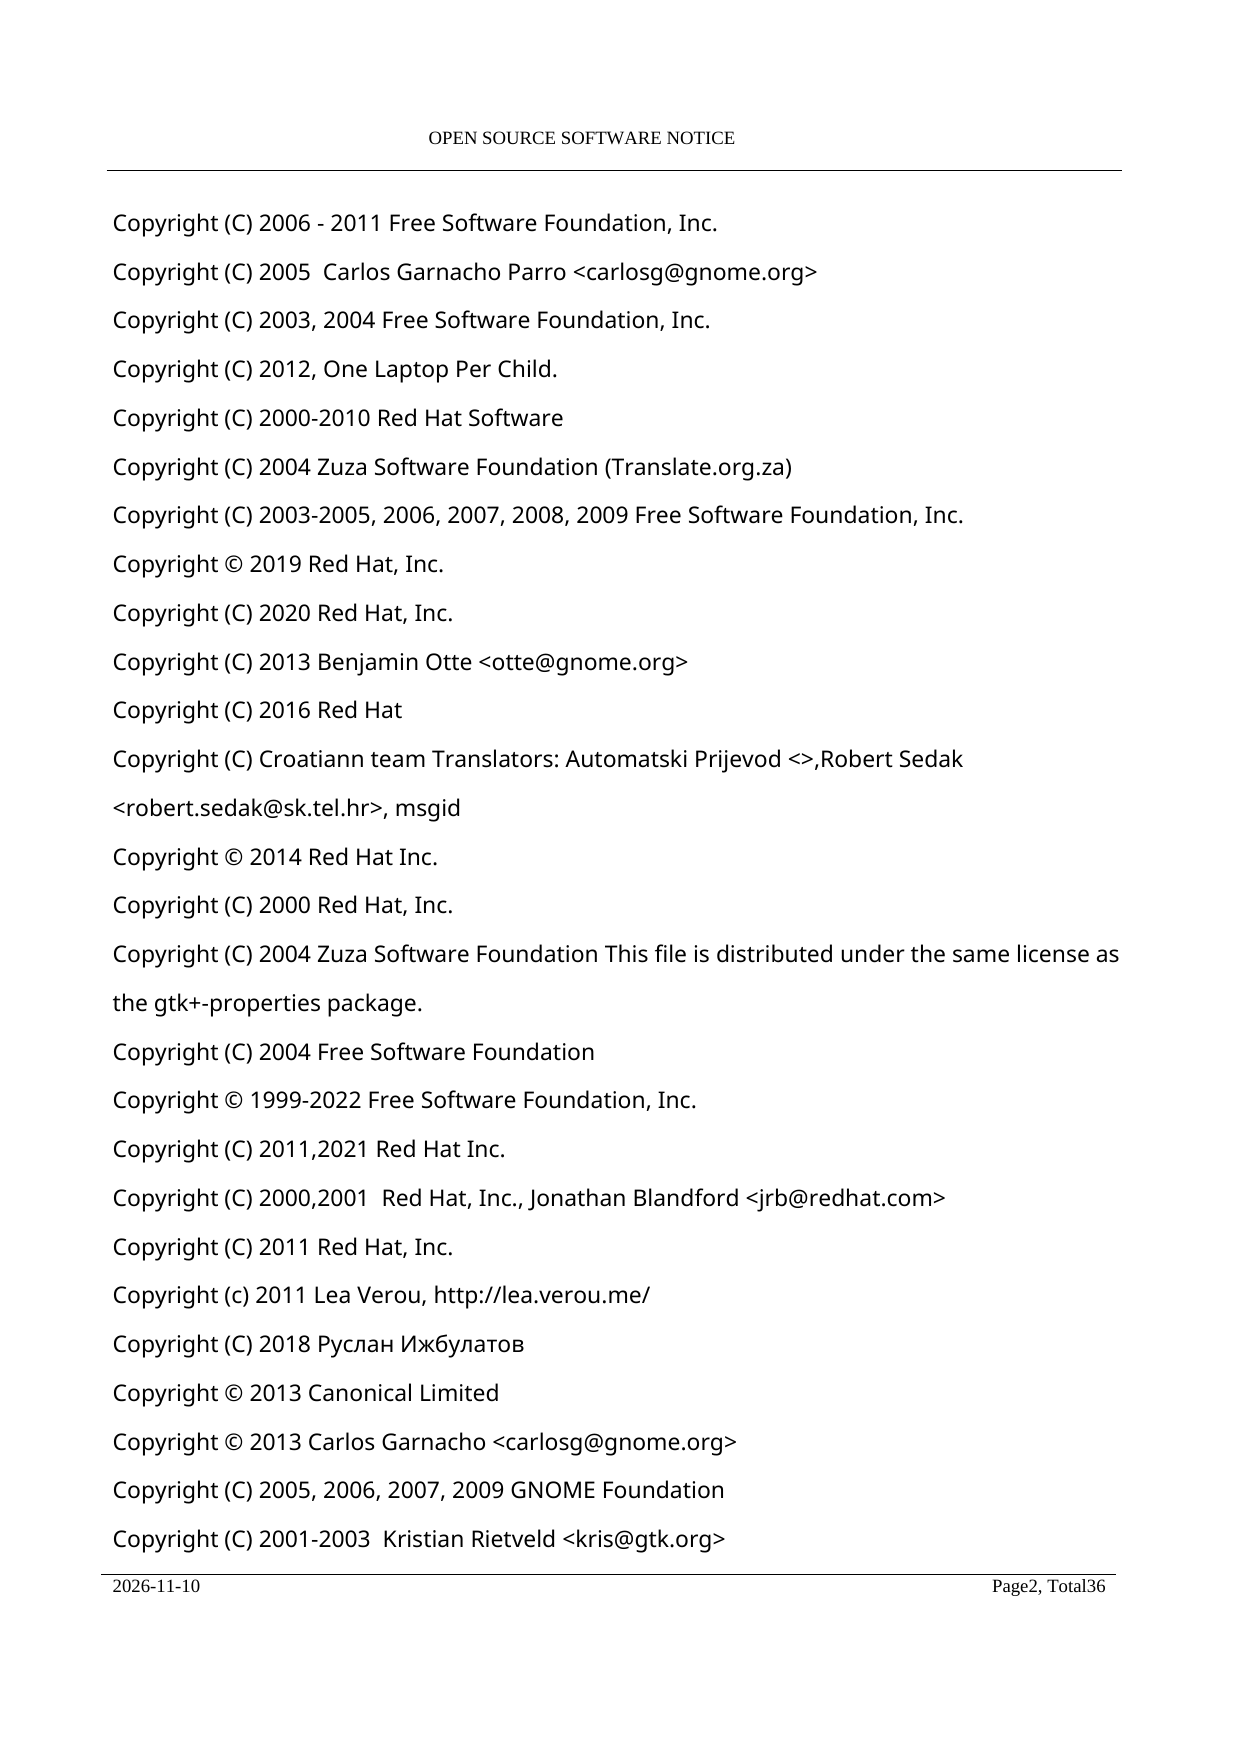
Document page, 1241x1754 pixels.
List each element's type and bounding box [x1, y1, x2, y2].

text [112, 206, 1128, 1555]
